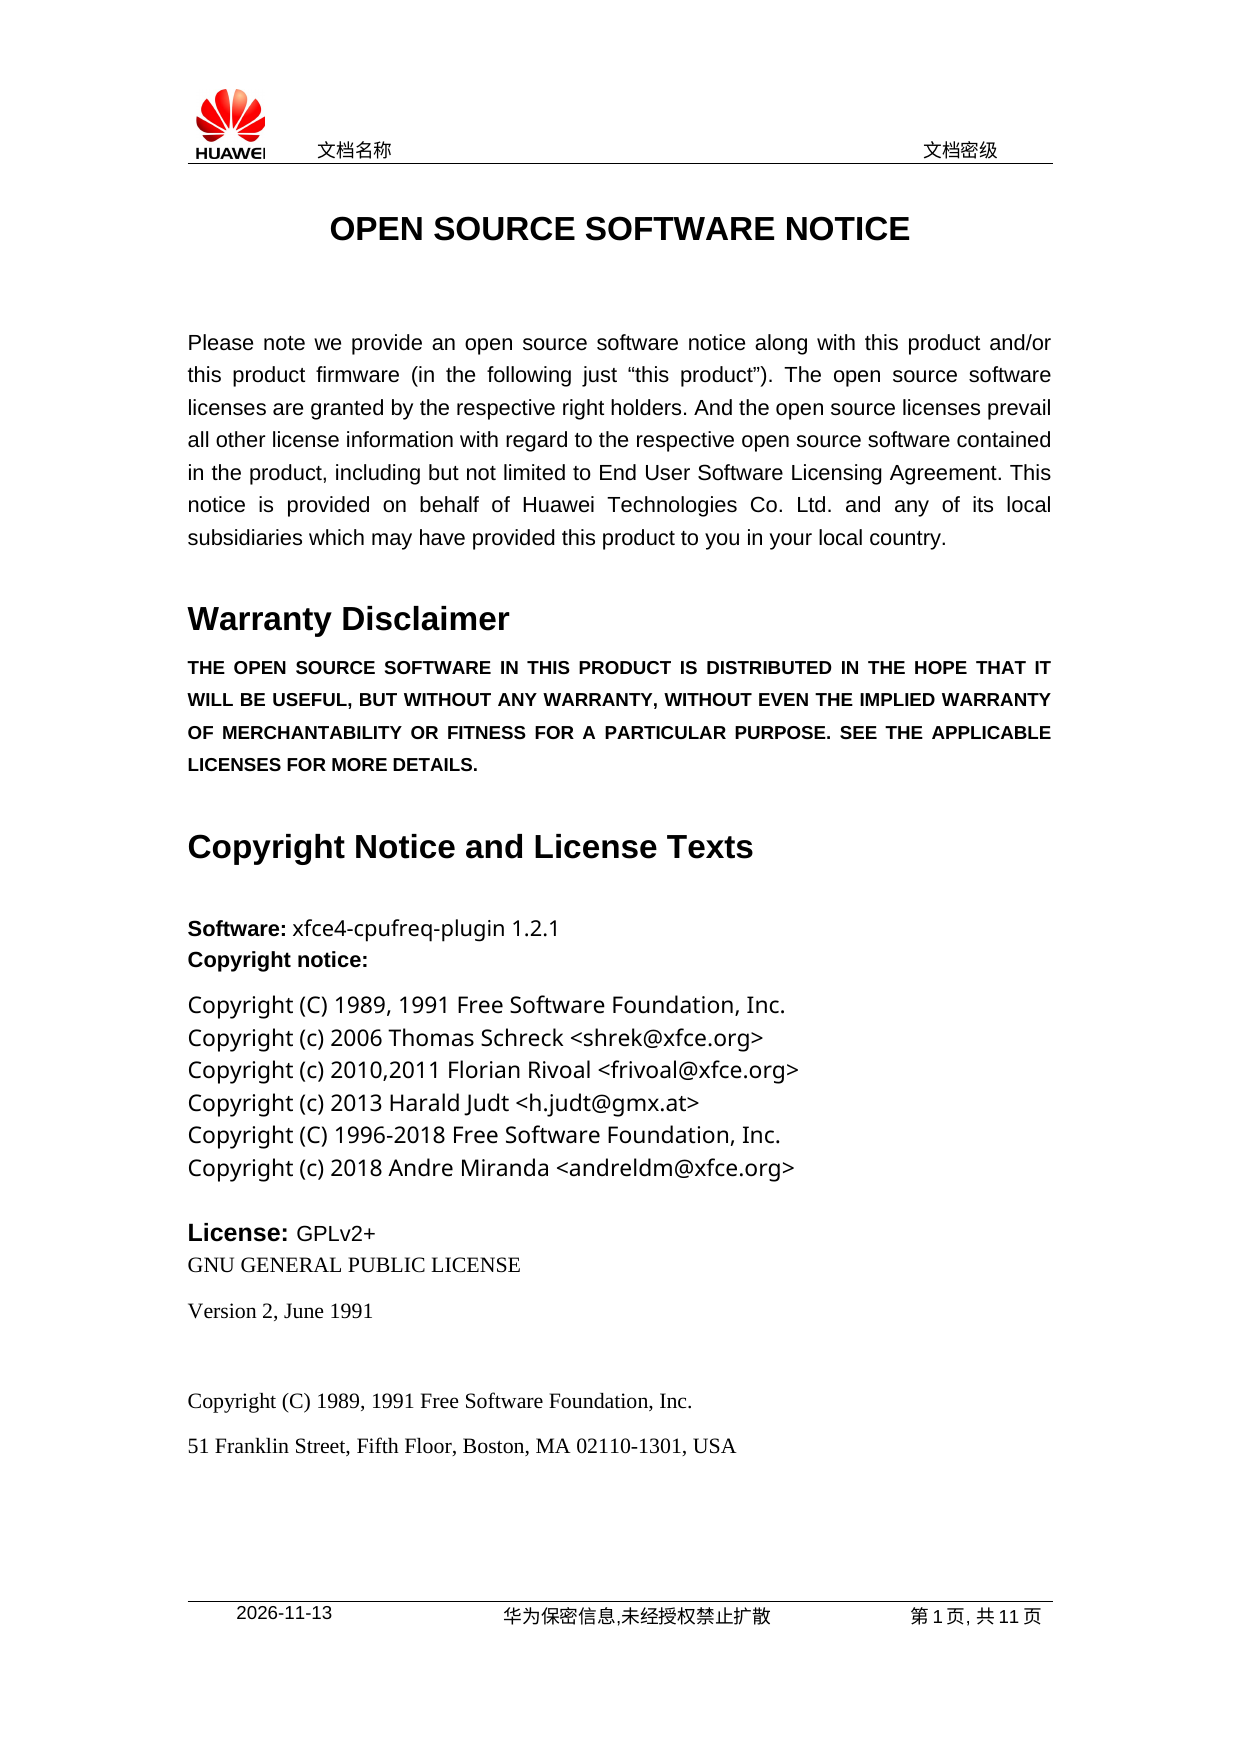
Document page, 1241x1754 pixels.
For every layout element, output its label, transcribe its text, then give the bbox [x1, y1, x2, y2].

text Copyright (c) 2010,2011 Florian Rivoal <frivoal@xfce.org> [187, 1054, 1053, 1086]
text 51 Franklin Street, Fifth Floor, Boston, MA 02110-1301, USA [187, 1429, 1053, 1462]
text Copyright (c) 2013 Harald Judt <h.judt@gmx.at> [187, 1086, 1053, 1119]
text License: GPLv2+ [187, 1216, 1053, 1249]
text OPEN SOURCE SOFTWARE NOTICE [187, 196, 1053, 261]
text Copyright (c) 2018 Andre Miranda <andreldm@xfce.org> [187, 1151, 1053, 1184]
text GNU GENERAL PUBLIC LICENSE [187, 1249, 1053, 1281]
text Please note we provide an open source software notice along with this product and/or this product firmware (in the following just “this product”). The open source software licenses are granted by the respective right holders. And the open source licenses prevail all other license information with regard to the respective open source software contained in the product, including but not limited to End User Software Licensing Agreement. This notice is provided on behalf of Huawei Technologies Co. Ltd. and any of its local subsidiaries which may have provided this product to you in your local country. [187, 326, 1053, 554]
text Copyright (c) 2006 Thomas Schreck <shrek@xfce.org> [187, 1021, 1053, 1054]
text Copyright (C) 1996-2018 Free Software Foundation, Inc. [187, 1119, 1053, 1151]
text Warranty Disclaimer [187, 586, 1053, 651]
text Copyright notice: [187, 944, 1053, 976]
text Version 2, June 1991 [187, 1294, 1053, 1326]
text Copyright (C) 1989, 1991 Free Software Foundation, Inc. [187, 989, 1053, 1021]
picture [196, 89, 265, 159]
text The open source software in this product is distributed in the hope that it will be useful, but WITHOUT ANY WARRANTY, without even the implied warranty of MERCHANTABILITY or FITNESS FOR A PARTICULAR PURPOSE. See the applicable licenses for more details. [187, 651, 1053, 781]
text Copyright (C) 1989, 1991 Free Software Foundation, Inc. [187, 1384, 1053, 1417]
title Software: xfce4-cpufreq-plugin 1.2.1 [187, 911, 1053, 944]
text Copyright Notice and License Texts [187, 814, 1053, 879]
